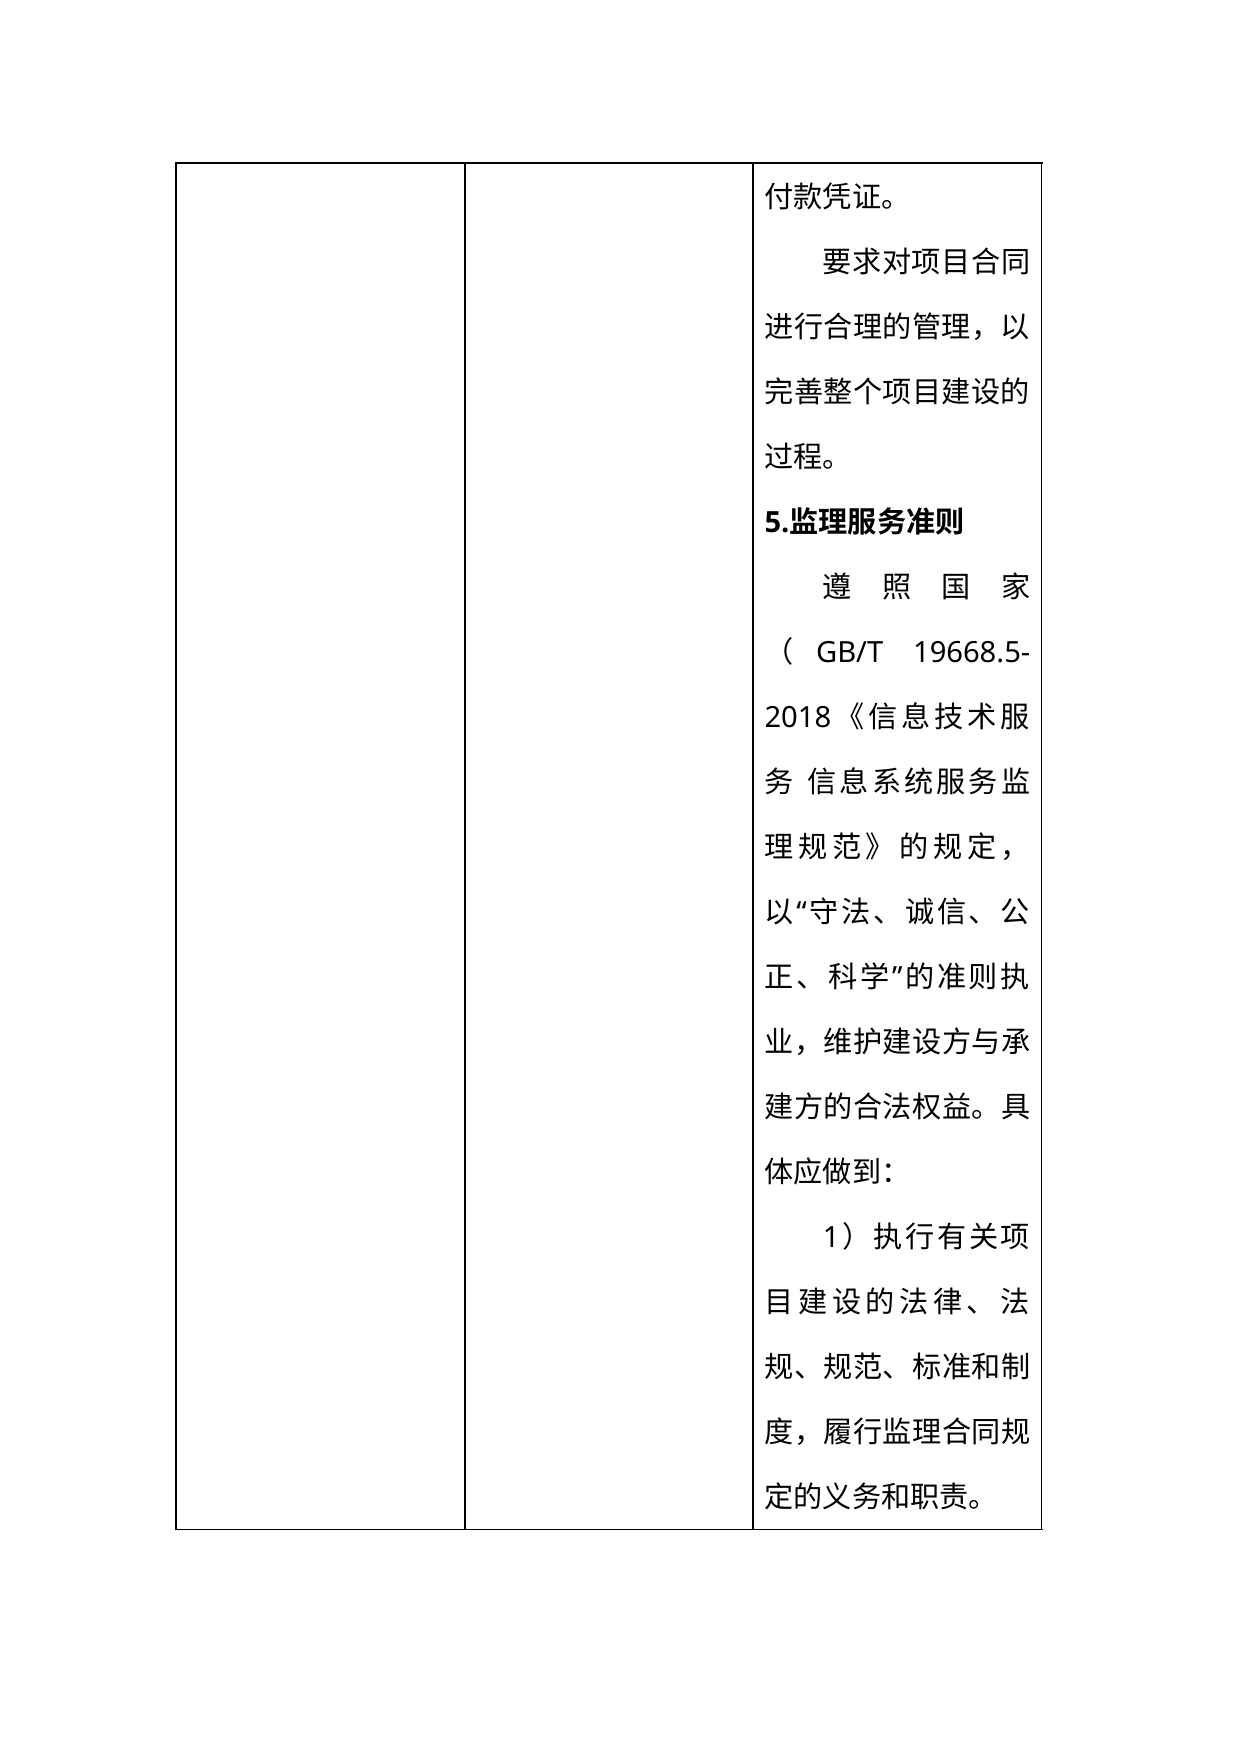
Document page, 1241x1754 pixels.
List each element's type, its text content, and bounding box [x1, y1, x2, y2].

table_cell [754, 164, 1041, 1528]
table_cell [466, 164, 752, 1528]
table_cell 1 [177, 164, 464, 1528]
